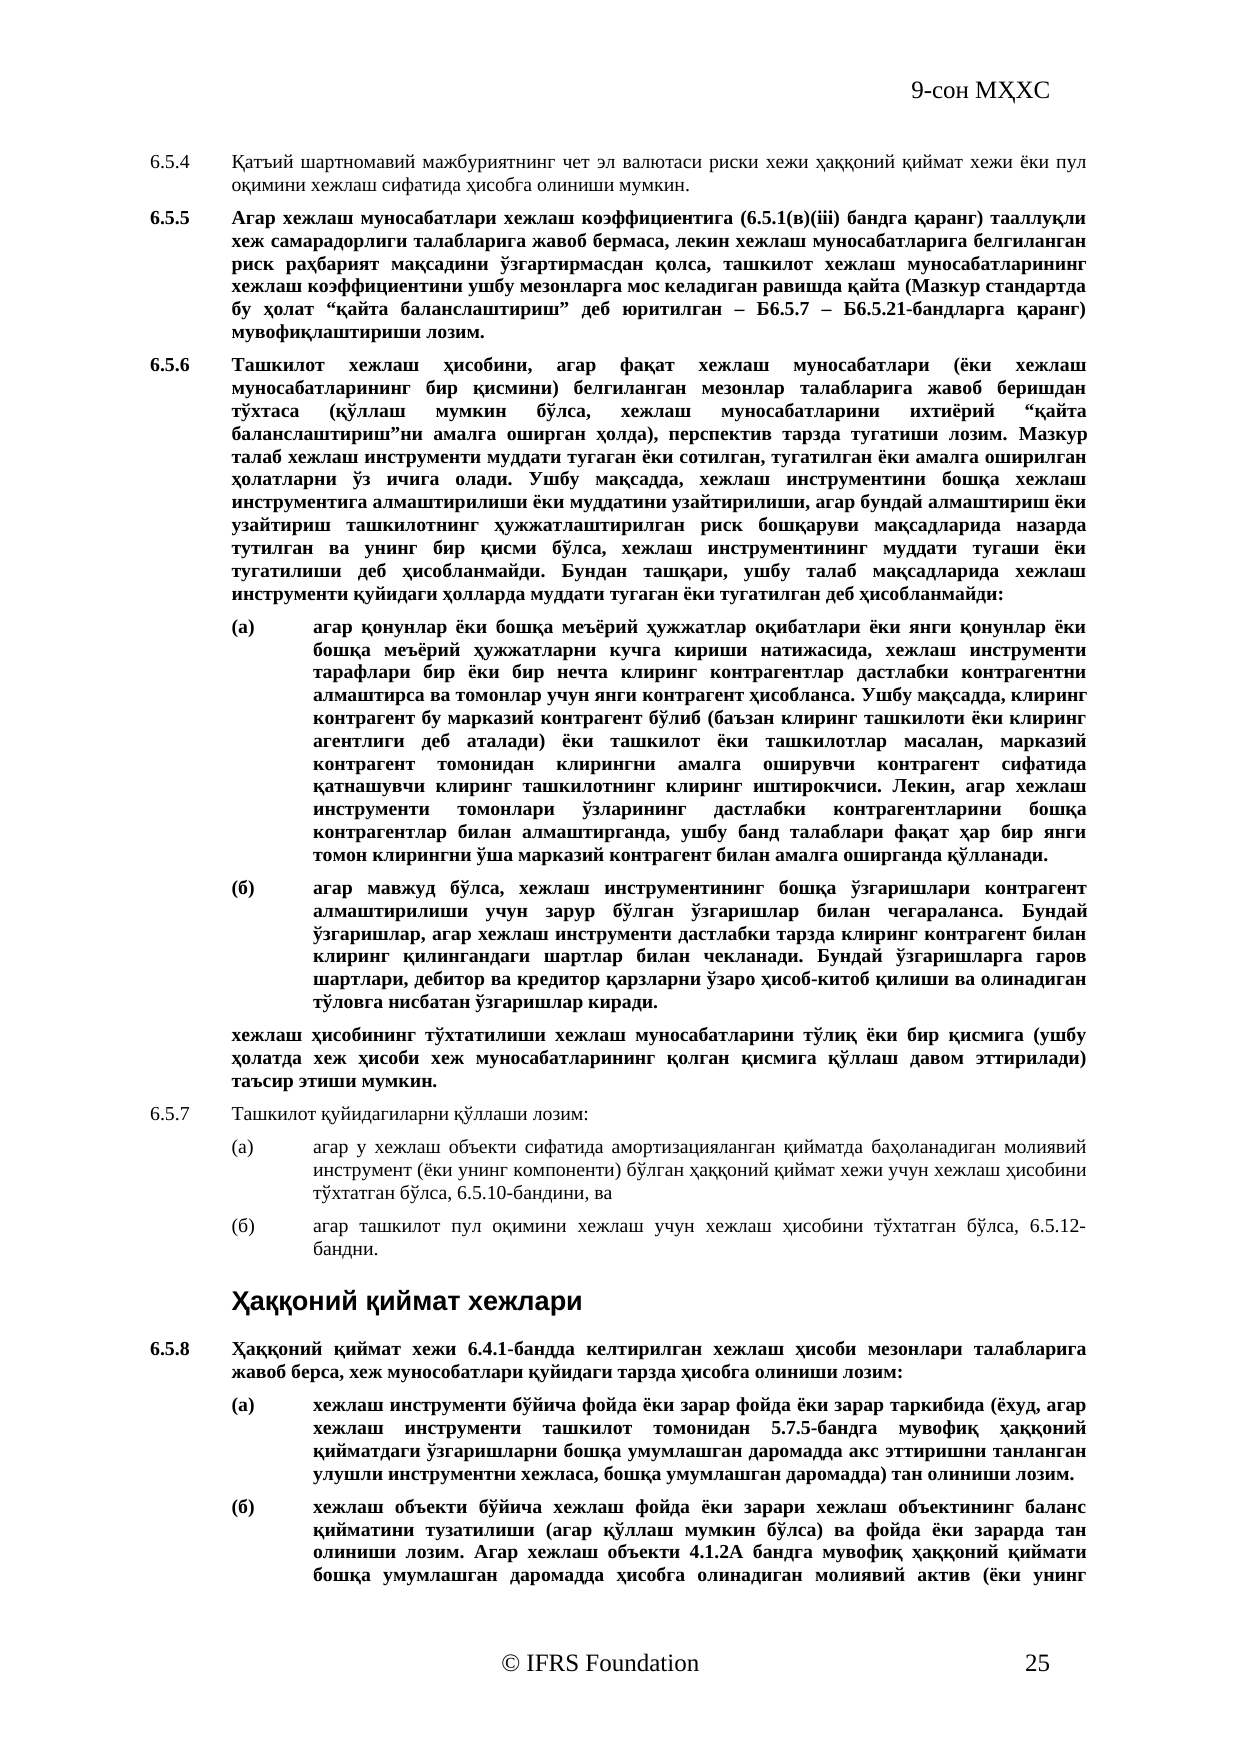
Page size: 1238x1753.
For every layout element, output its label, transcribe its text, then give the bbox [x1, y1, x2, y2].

text хежлаш ҳисобининг тўхтатилиши хежлаш муносабатларини тўлиқ ёки бир қисмига (ушбу ҳолатда хеж ҳисоби хеж муносабатларининг қолган қисмига қўллаш давом эттирилади) таъсир этиши мумкин. [231, 1023, 1087, 1092]
text (а) хежлаш инструменти бўйича фойда ёки зарар фойда ёки зарар таркибида (ёхуд, агар хежлаш инструменти ташкилот томонидан 5.7.5-бандга мувофиқ ҳаққоний қийматдаги ўзгаришларни бошқа умумлашган даромадда акс эттиришни танланган улушли инструментни хежласа, бошқа умумлашган даромадда) тан олиниши лозим. [231, 1393, 1087, 1484]
text (а) агар қонунлар ёки бошқа меъёрий ҳужжатлар оқибатлари ёки янги қонунлар ёки бошқа меъёрий ҳужжатларни кучга кириши натижасида, хежлаш инструменти тарафлари бир ёки бир нечта клиринг контрагентлар дастлабки контрагентни алмаштирса ва томонлар учун янги контрагент ҳисобланса. Ушбу мақсадда, клиринг контрагент бу марказий контрагент бўлиб (баъзан клиринг ташкилоти ёки клиринг агентлиги деб аталади) ёки ташкилот ёки ташкилотлар масалан, марказий контрагент томонидан клирингни амалга оширувчи контрагент сифатида қатнашувчи клиринг ташкилотнинг клиринг иштирокчиси. Лекин, агар хежлаш инструменти томонлари ўзларининг дастлабки контрагентларини бошқа контрагентлар билан алмаштирганда, ушбу банд талаблари фақат ҳар бир янги томон клирингни ўша марказий контрагент билан амалга оширганда қўлланади. [231, 615, 1087, 866]
text 6.5.8 Ҳаққоний қиймат хежи 6.4.1-бандда келтирилган хежлаш ҳисоби мезонлари талабларига жавоб берса, хеж мунособатлари қуйидаги тарзда ҳисобга олиниши лозим: [150, 1337, 1087, 1383]
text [231, 1495, 1087, 1586]
text (а) агар у хежлаш объекти сифатида амортизацияланган қийматда баҳоланадиган молиявий инструмент (ёки унинг компоненти) бўлган ҳаққоний қиймат хежи учун хежлаш ҳисобини тўхтатган бўлса, 6.5.10-бандини, ва [231, 1135, 1087, 1204]
text Ҳаққоний қиймат хежлари [231, 1285, 1087, 1316]
text 6.5.4 Қатъий шартномавий мажбуриятнинг чет эл валютаси риски хежи ҳаққоний қиймат хежи ёки пул оқимини хежлаш сифатида ҳисобга олиниши мумкин. [150, 150, 1087, 196]
text 6.5.6 Ташкилот хежлаш ҳисобини, агар фақат хежлаш муносабатлари (ёки хежлаш муносабатларининг бир қисмини) белгиланган мезонлар талабларига жавоб беришдан тўхтаса (қўллаш мумкин бўлса, хежлаш муносабатларини ихтиёрий “қайта баланслаштириш”ни амалга оширган ҳолда), перспектив тарзда тугатиши лозим. Мазкур талаб хежлаш инструменти муддати тугаган ёки сотилган, тугатилган ёки амалга оширилган ҳолатларни ўз ичига олади. Ушбу мақсадда, хежлаш инструментини бошқа хежлаш инструментига алмаштирилиши ёки муддатини узайтирилиши, агар бундай алмаштириш ёки узайтириш ташкилотнинг ҳужжатлаштирилган риск бошқаруви мақсадларида назарда тутилган ва унинг бир қисми бўлса, хежлаш инструментининг муддати тугаши ёки тугатилиши деб ҳисобланмайди. Бундан ташқари, ушбу талаб мақсадларида хежлаш инструменти қуйидаги ҳолларда муддати тугаган ёки тугатилган деб ҳисобланмайди: [150, 353, 1087, 604]
text (б) агар мавжуд бўлса, хежлаш инструментининг бошқа ўзгаришлари контрагент алмаштирилиши учун зарур бўлган ўзгаришлар билан чегараланса. Бундай ўзгаришлар, агар хежлаш инструменти дастлабки тарзда клиринг контрагент билан клиринг қилингандаги шартлар билан чекланади. Бундай ўзгаришларга гаров шартлари, дебитор ва кредитор қарзларни ўзаро ҳисоб-китоб қилиши ва олинадиган тўловга нисбатан ўзгаришлар киради. [231, 876, 1087, 1013]
text 6.5.5 Агар хежлаш муносабатлари хежлаш коэффициентига (6.5.1(в)(iii) бандга қаранг) тааллуқли хеж самарадорлиги талабларига жавоб бермаса, лекин хежлаш муносабатларига белгиланган риск раҳбарият мақсадини ўзгартирмасдан қолса, ташкилот хежлаш муносабатларининг хежлаш коэффициентини ушбу мезонларга мос келадиган равишда қайта (Мазкур стандартда бу ҳолат “қайта баланслаштириш” деб юритилган – Б6.5.7 – Б6.5.21-бандларга қаранг) мувофиқлаштириши лозим. [150, 206, 1087, 343]
text (б) агар ташкилот пул оқимини хежлаш учун хежлаш ҳисобини тўхтатган бўлса, 6.5.12-бандни. [231, 1214, 1087, 1260]
text 6.5.7 Ташкилот қуйидагиларни қўллаши лозим: [150, 1102, 1087, 1125]
